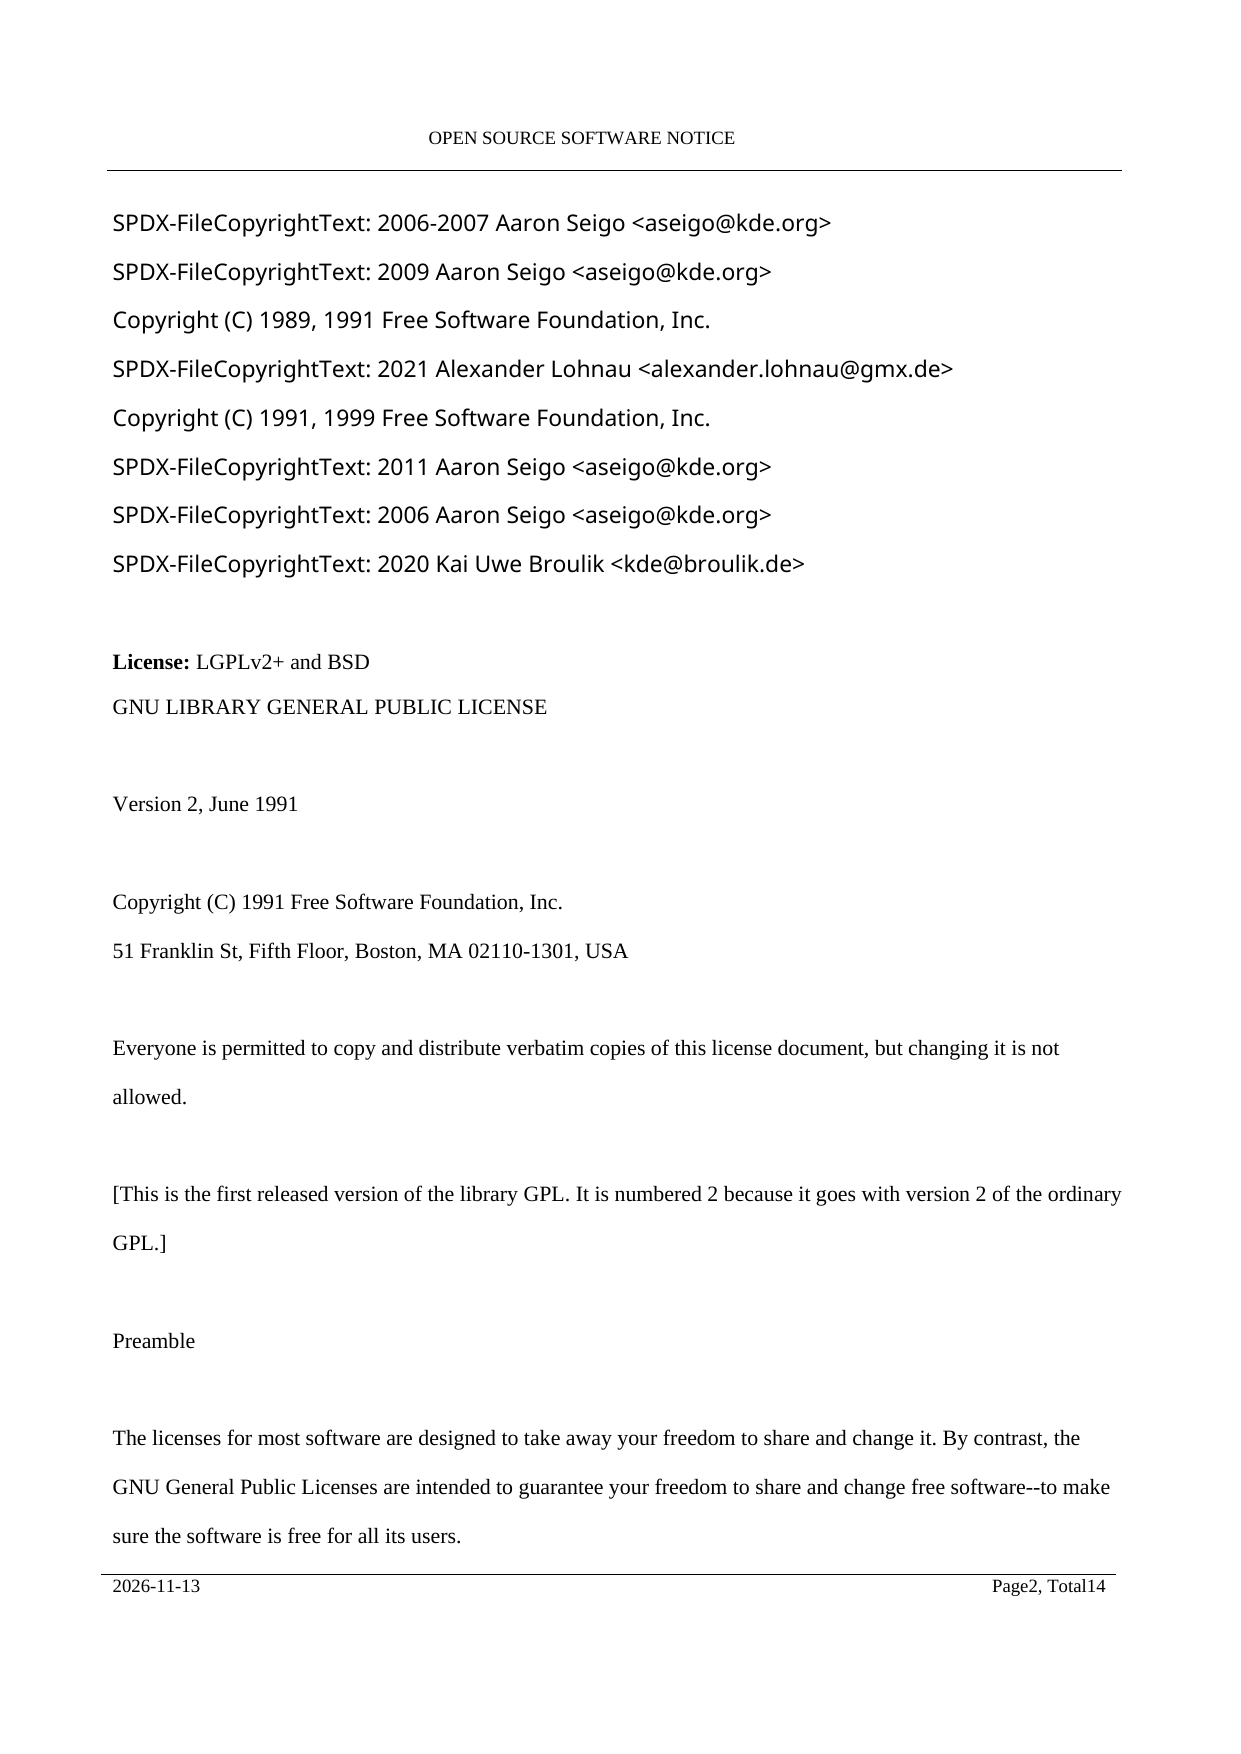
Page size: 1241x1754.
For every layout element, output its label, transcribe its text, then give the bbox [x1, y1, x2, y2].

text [112, 206, 1128, 629]
text License: LGPLv2+ and BSD [112, 645, 1128, 678]
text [112, 690, 1128, 1551]
